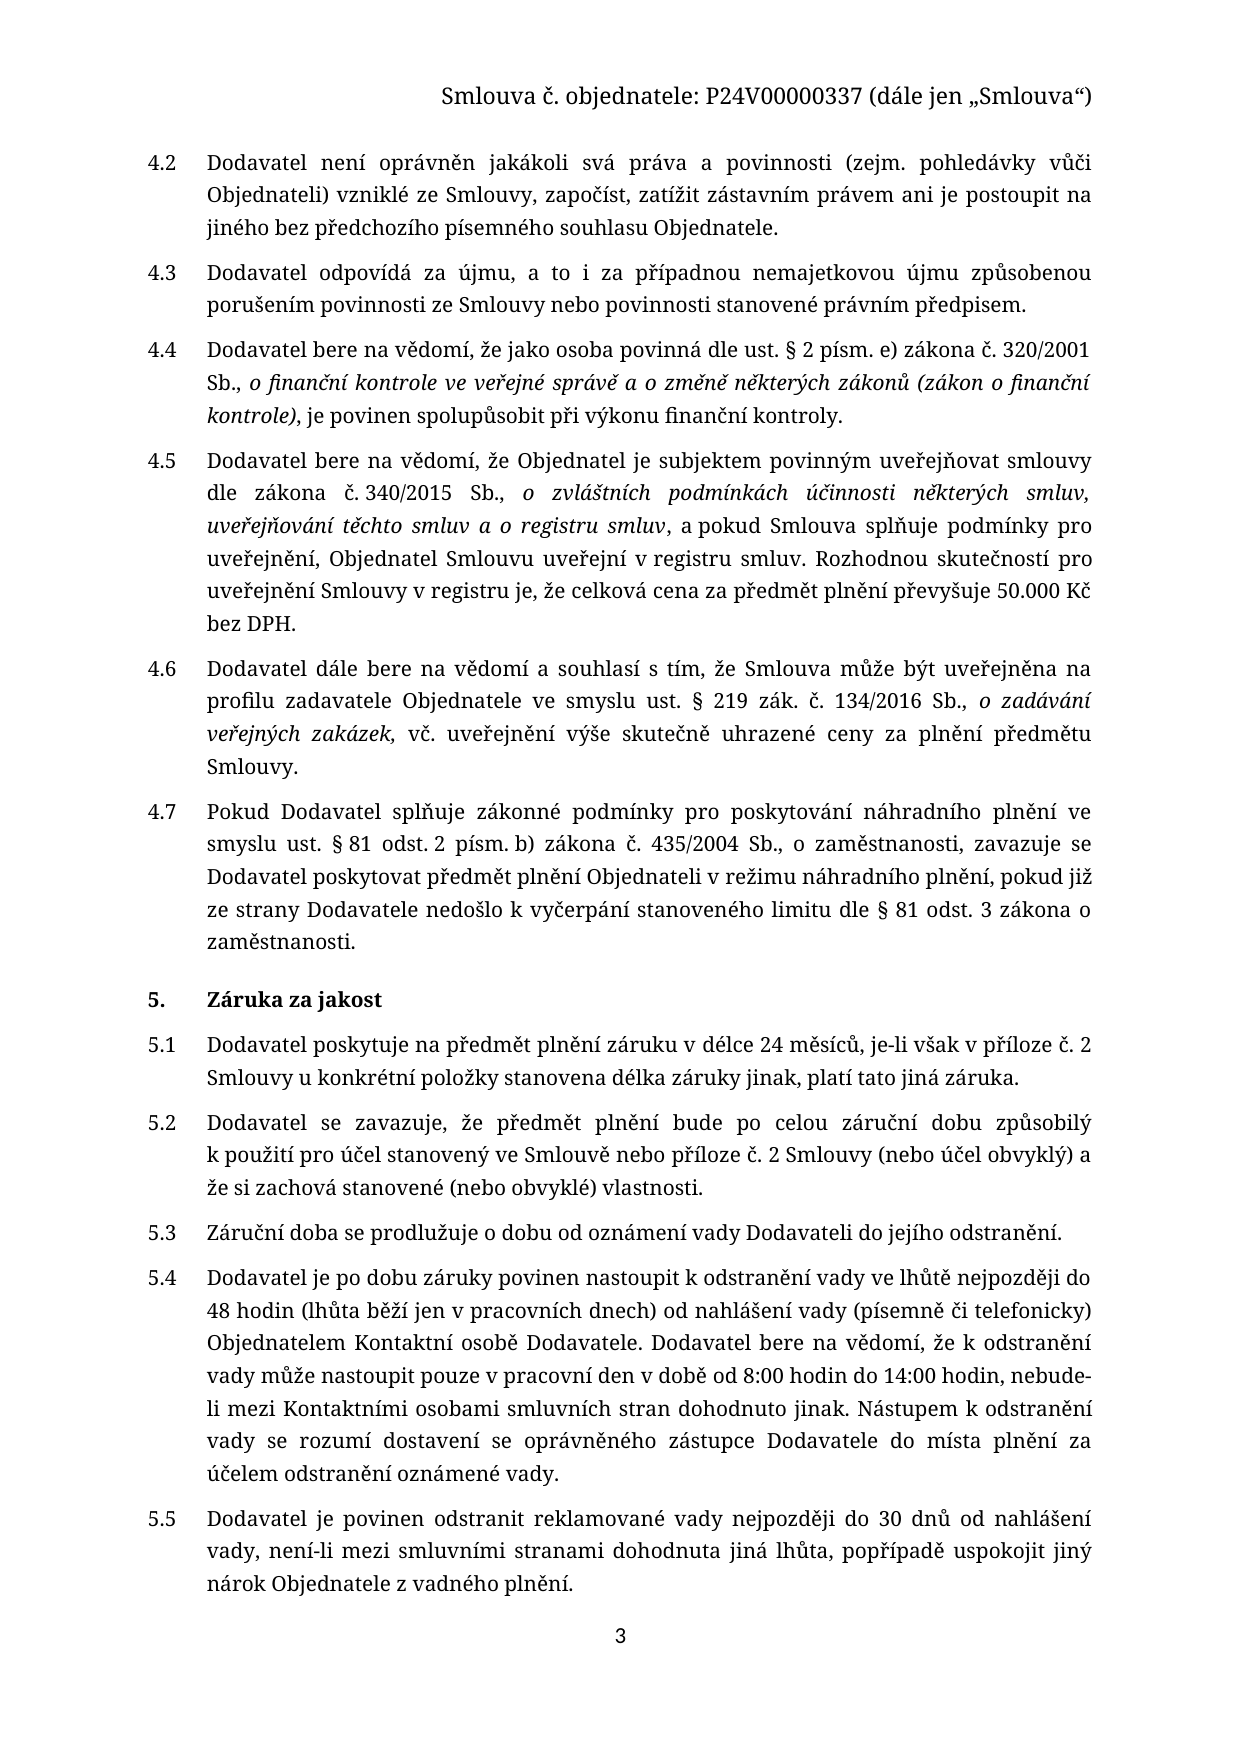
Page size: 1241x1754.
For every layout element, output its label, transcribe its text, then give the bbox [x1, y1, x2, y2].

list Záruční doba se prodlužuje o dobu od oznámení vady Dodavateli do jejího odstranění. [148, 1218, 1093, 1247]
list Pokud Dodavatel splňuje zákonné podmínky pro poskytování náhradního plnění ve smyslu ust. § 81 odst. 2 písm. b) zákona č. 435/2004 Sb., o zaměstnanosti, zavazuje se Dodavatel poskytovat předmět plnění Objednateli v režimu náhradního plnění, pokud již ze strany Dodavatele nedošlo k vyčerpání stanoveného limitu dle § 81 odst. 3 zákona o zaměstnanosti. [148, 797, 1093, 956]
list Dodavatel je po dobu záruky povinen nastoupit k odstranění vady ve lhůtě nejpozději do 48 hodin (lhůta běží jen v pracovních dnech) od nahlášení vady (písemně či telefonicky) Objednatelem Kontaktní osobě Dodavatele. Dodavatel bere na vědomí, že k odstranění vady může nastoupit pouze v pracovní den v době od 8:00 hodin do 14:00 hodin, nebude-li mezi Kontaktními osobami smluvních stran dohodnuto jinak. Nástupem k odstranění vady se rozumí dostavení se oprávněného zástupce Dodavatele do místa plnění za účelem odstranění oznámené vady. [148, 1263, 1093, 1487]
list Dodavatel bere na vědomí, že jako osoba povinná dle ust. § 2 písm. e) zákona č. 320/2001 Sb., o finanční kontrole ve veřejné správě a o změně některých zákonů (zákon o finanční kontrole), je povinen spolupůsobit při výkonu finanční kontroly. [148, 336, 1093, 429]
list Dodavatel bere na vědomí, že Objednatel je subjektem povinným uveřejňovat smlouvy dle zákona č. 340/2015 Sb., o zvláštních podmínkách účinnosti některých smluv, uveřejňování těchto smluv a o registru smluv, a pokud Smlouva splňuje podmínky pro uveřejnění, Objednatel Smlouvu uveřejní v registru smluv. Rozhodnou skutečností pro uveřejnění Smlouvy v registru je, že celková cena za předmět plnění převyšuje 50.000 Kč bez DPH. [148, 446, 1093, 637]
list Dodavatel je povinen odstranit reklamované vady nejpozději do 30 dnů od nahlášení vady, není-li mezi smluvními stranami dohodnuta jiná lhůta, popřípadě uspokojit jiný nárok Objednatele z vadného plnění. [148, 1504, 1093, 1598]
list Dodavatel dále bere na vědomí a souhlasí s tím, že Smlouva může být uveřejněna na profilu zadavatele Objednatele ve smyslu ust. § 219 zák. č. 134/2016 Sb., o zadávání veřejných zakázek, vč. uveřejnění výše skutečně uhrazené ceny za plnění předmětu Smlouvy. [148, 654, 1093, 780]
list Dodavatel se zavazuje, že předmět plnění bude po celou záruční dobu způsobilý k použití pro účel stanovený ve Smlouvě nebo příloze č. 2 Smlouvy (nebo účel obvyklý) a že si zachová stanovené (nebo obvyklé) vlastnosti. [148, 1108, 1093, 1201]
list Dodavatel poskytuje na předmět plnění záruku v délce 24 měsíců, je-li však v příloze č. 2 Smlouvy u konkrétní položky stanovena délka záruky jinak, platí tato jiná záruka. [148, 1030, 1093, 1091]
list Dodavatel není oprávněn jakákoli svá práva a povinnosti (zejm. pohledávky vůči Objednateli) vzniklé ze Smlouvy, započíst, zatížit zástavním právem ani je postoupit na jiného bez předchozího písemného souhlasu Objednatele. [148, 148, 1093, 241]
list Dodavatel odpovídá za újmu, a to i za případnou nemajetkovou újmu způsobenou porušením povinnosti ze Smlouvy nebo povinnosti stanovené právním předpisem. [148, 258, 1093, 319]
list Záruka za jakost [148, 985, 1093, 1013]
